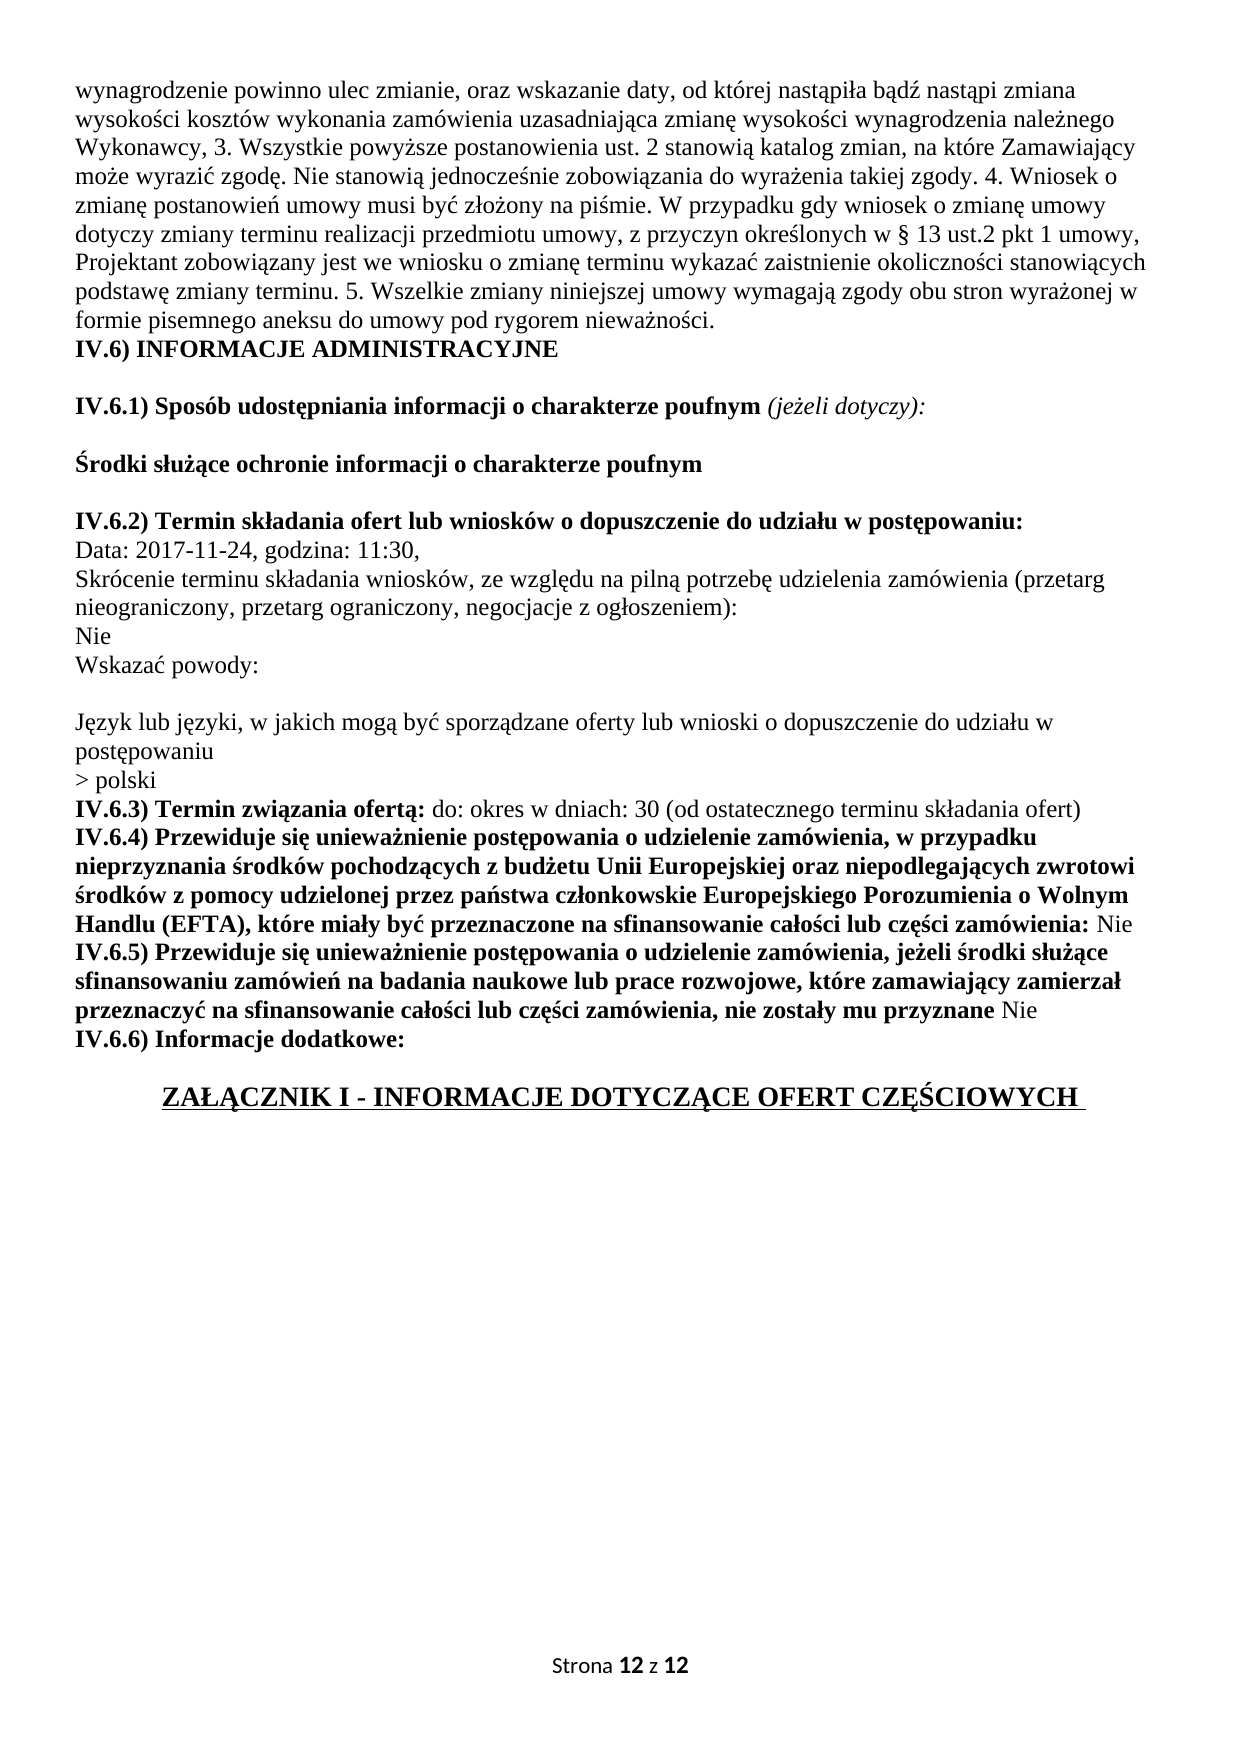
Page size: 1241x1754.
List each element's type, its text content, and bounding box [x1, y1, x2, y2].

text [75, 75, 1165, 1081]
text ZAŁĄCZNIK I - INFORMACJE DOTYCZĄCE OFERT CZĘŚCIOWYCH [75, 1081, 1165, 1113]
